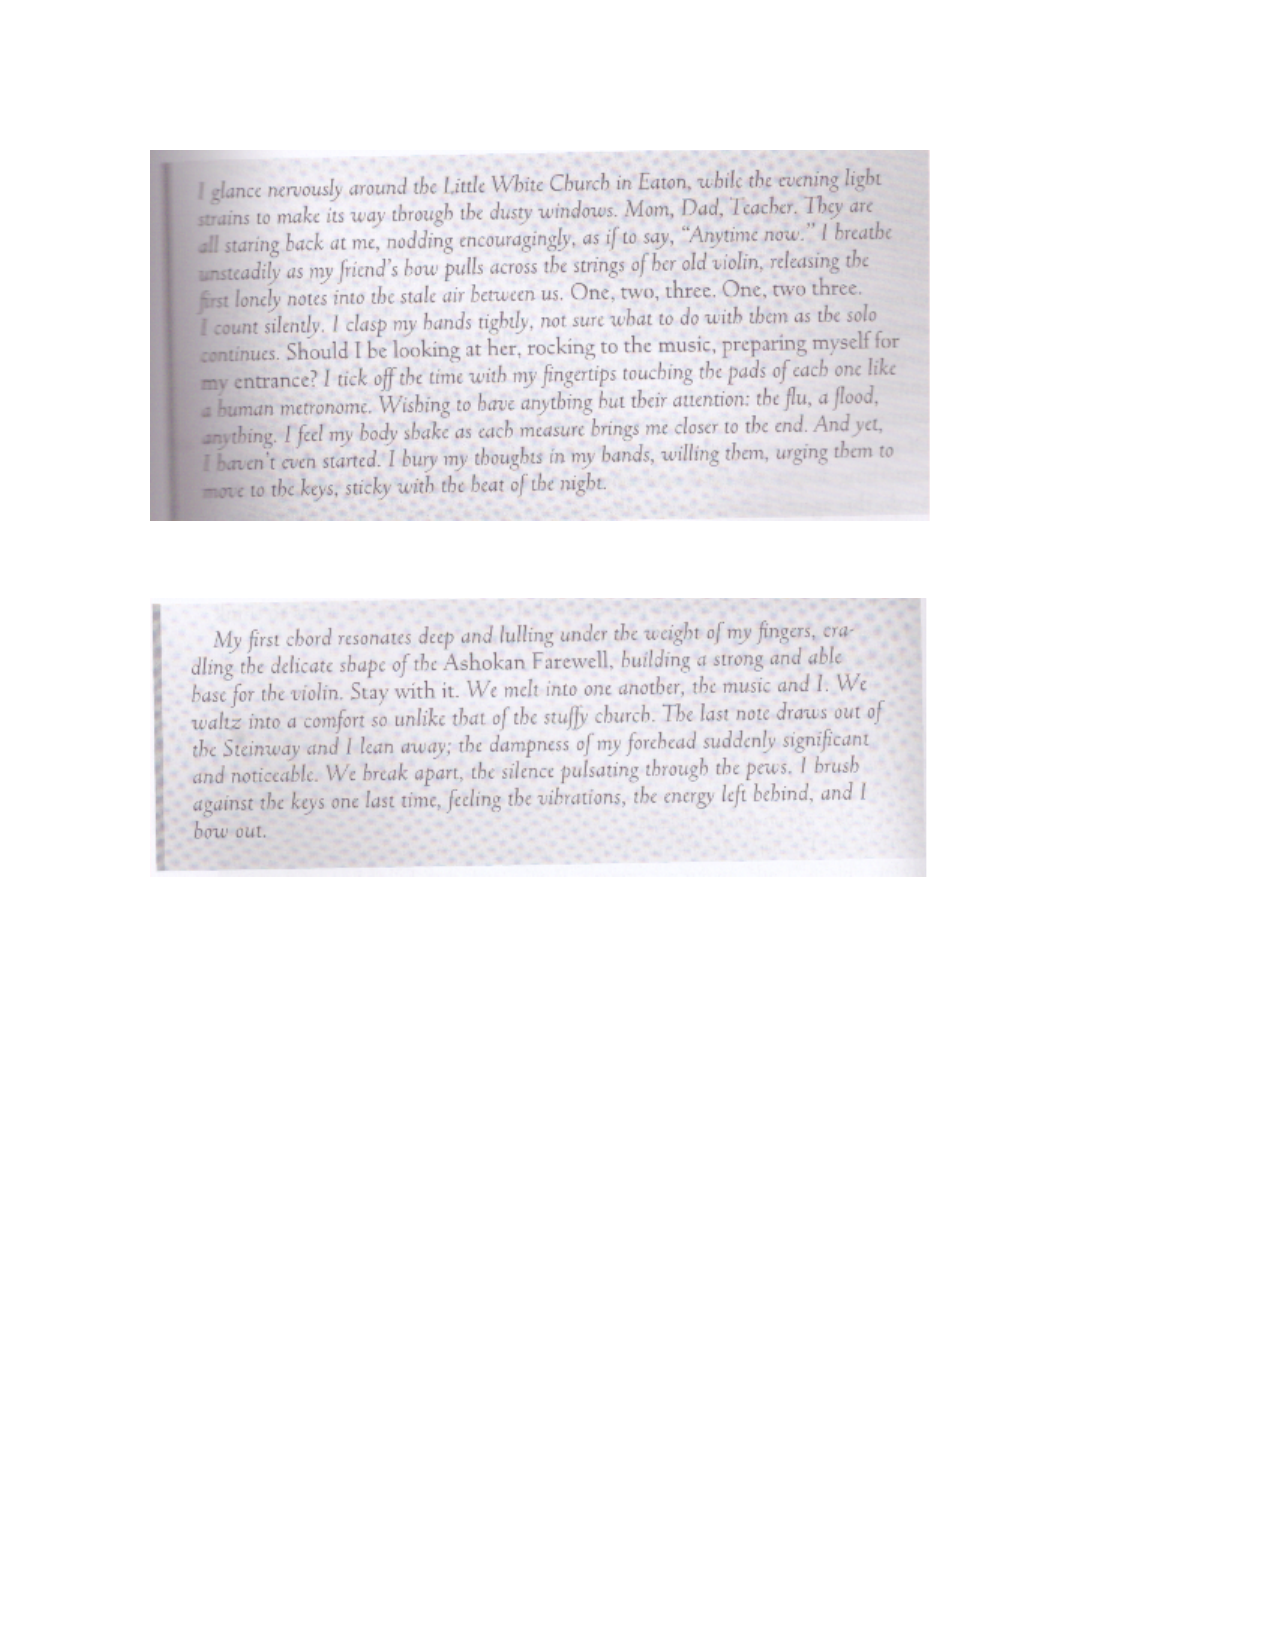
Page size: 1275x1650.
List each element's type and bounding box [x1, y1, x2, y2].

picture [150, 598, 927, 877]
picture [150, 150, 930, 521]
